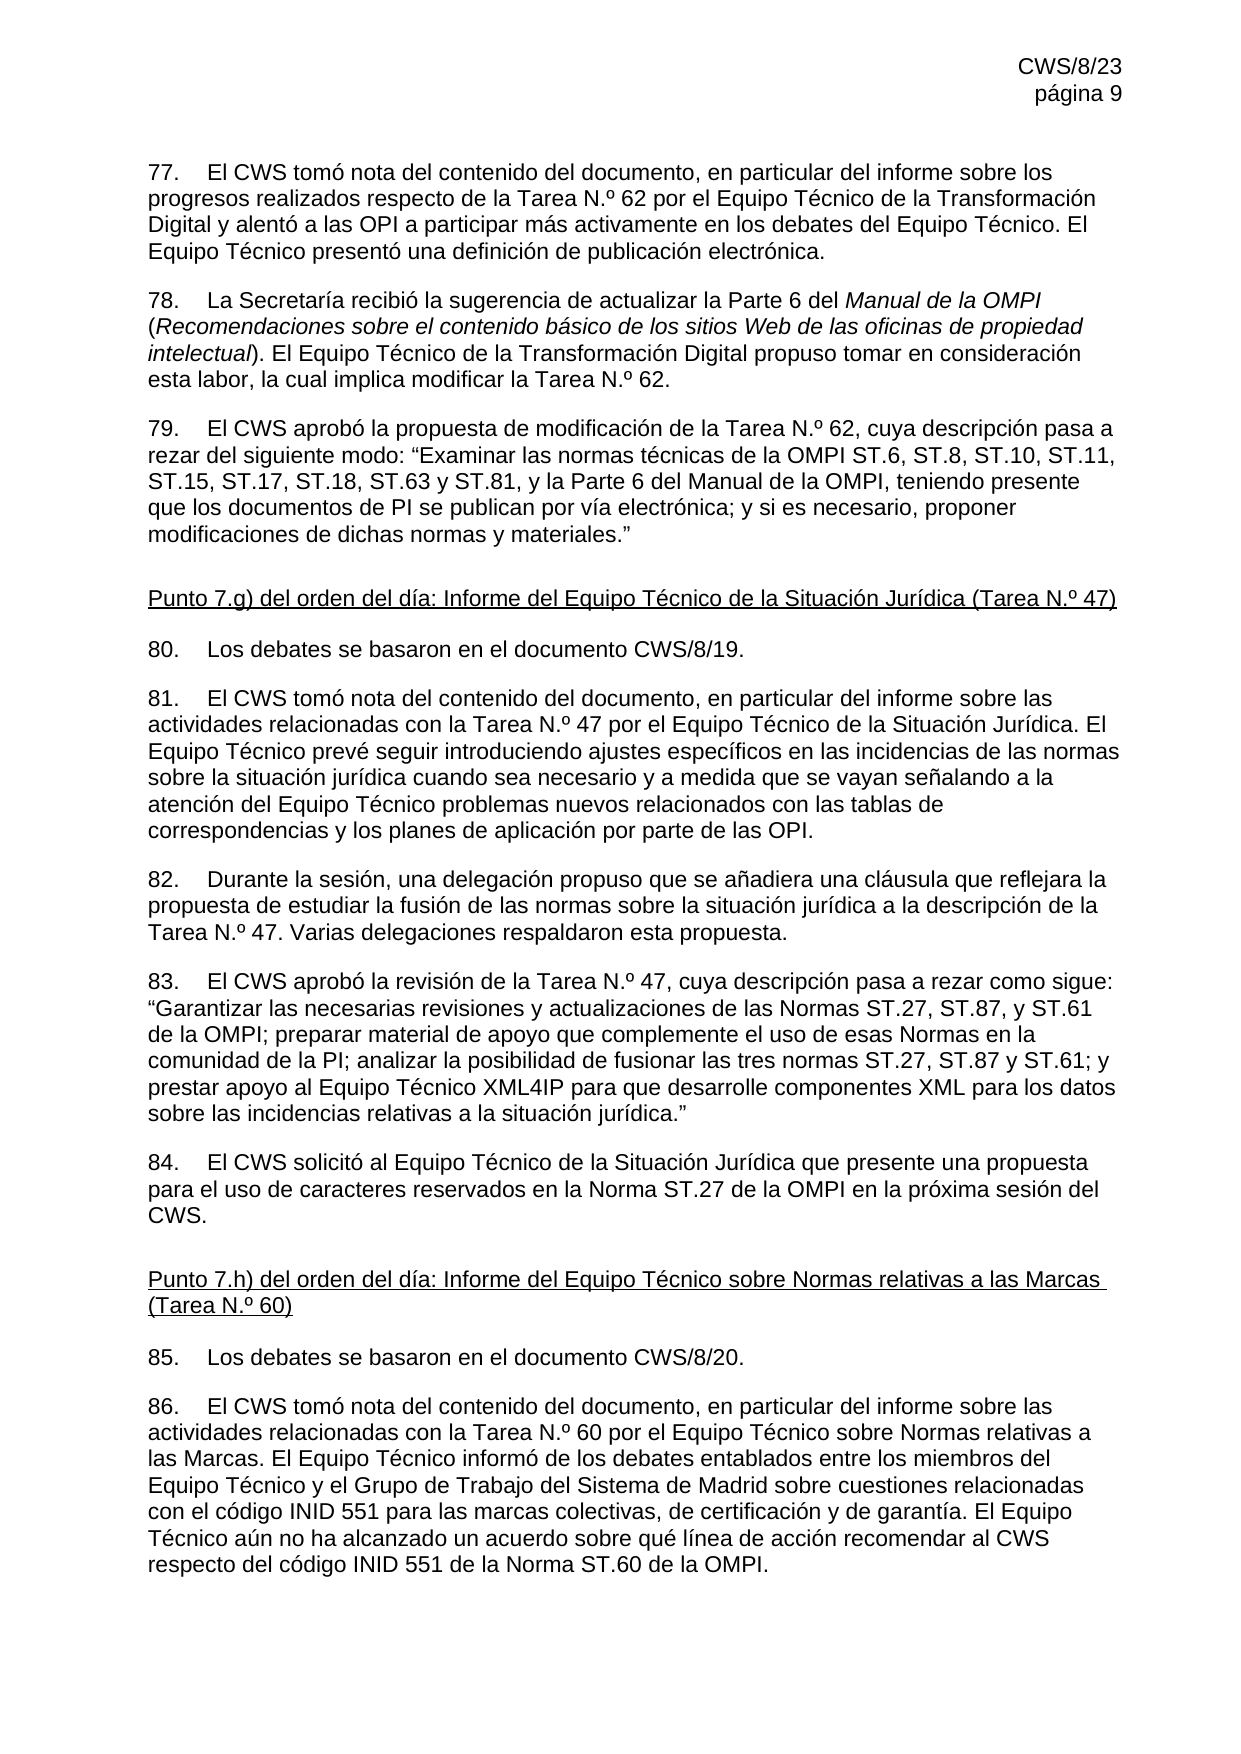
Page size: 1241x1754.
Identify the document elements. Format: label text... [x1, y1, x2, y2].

subtitle Punto 7.h) del orden del día: Informe del Equipo Técnico sobre Normas relativas a las Marcas (Tarea N.º 60) [148, 1266, 1122, 1318]
text La Secretaría recibió la sugerencia de actualizar la Parte 6 del Manual de la OMPI (Recomendaciones sobre el contenido básico de los sitios Web de las oficinas de propiedad intelectual). El Equipo Técnico de la Transformación Digital propuso tomar en consideración esta labor, la cual implica modificar la Tarea N.º 62. [148, 287, 1122, 392]
text El CWS tomó nota del contenido del documento, en particular del informe sobre las actividades relacionadas con la Tarea N.º 47 por el Equipo Técnico de la Situación Jurídica. El Equipo Técnico prevé seguir introduciendo ajustes específicos en las incidencias de las normas sobre la situación jurídica cuando sea necesario y a medida que se vayan señalando a la atención del Equipo Técnico problemas nuevos relacionados con las tablas de correspondencias y los planes de aplicación por parte de las OPI. [148, 685, 1122, 843]
text Los debates se basaron en el documento CWS/8/19. [148, 636, 1122, 662]
text El CWS tomó nota del contenido del documento, en particular del informe sobre los progresos realizados respecto de la Tarea N.º 62 por el Equipo Técnico de la Transformación Digital y alentó a las OPI a participar más activamente en los debates del Equipo Técnico. El Equipo Técnico presentó una definición de publicación electrónica. [148, 158, 1122, 264]
text El CWS aprobó la propuesta de modificación de la Tarea N.º 62, cuya descripción pasa a rezar del siguiente modo: “Examinar las normas técnicas de la OMPI ST.6, ST.8, ST.10, ST.11, ST.15, ST.17, ST.18, ST.63 y ST.81, y la Parte 6 del Manual de la OMPI, teniendo presente que los documentos de PI se publican por vía electrónica; y si es necesario, proponer modificaciones de dichas normas y materiales.” [148, 415, 1122, 547]
text El CWS solicitó al Equipo Técnico de la Situación Jurídica que presente una propuesta para el uso de caracteres reservados en la Norma ST.27 de la OMPI en la próxima sesión del CWS. [148, 1149, 1122, 1228]
subtitle Punto 7.g) del orden del día: Informe del Equipo Técnico de la Situación Jurídica (Tarea N.º 47) [148, 584, 1122, 611]
text Los debates se basaron en el documento CWS/8/20. [148, 1343, 1122, 1370]
text Durante la sesión, una delegación propuso que se añadiera una cláusula que reflejara la propuesta de estudiar la fusión de las normas sobre la situación jurídica a la descripción de la Tarea N.º 47. Varias delegaciones respaldaron esta propuesta. [148, 866, 1122, 945]
text El CWS tomó nota del contenido del documento, en particular del informe sobre las actividades relacionadas con la Tarea N.º 60 por el Equipo Técnico sobre Normas relativas a las Marcas. El Equipo Técnico informó de los debates entablados entre los miembros del Equipo Técnico y el Grupo de Trabajo del Sistema de Madrid sobre cuestiones relacionadas con el código INID 551 para las marcas colectivas, de certificación y de garantía. El Equipo Técnico aún no ha alcanzado un acuerdo sobre qué línea de acción recomendar al CWS respecto del código INID 551 de la Norma ST.60 de la OMPI. [148, 1393, 1122, 1577]
text El CWS aprobó la revisión de la Tarea N.º 47, cuya descripción pasa a rezar como sigue: “Garantizar las necesarias revisiones y actualizaciones de las Normas ST.27, ST.87, y ST.61 de la OMPI; preparar material de apoyo que complemente el uso de esas Normas en la comunidad de la PI; analizar la posibilidad de fusionar las tres normas ST.27, ST.87 y ST.61; y prestar apoyo al Equipo Técnico XML4IP para que desarrolle componentes XML para los datos sobre las incidencias relativas a la situación jurídica.” [148, 968, 1122, 1126]
